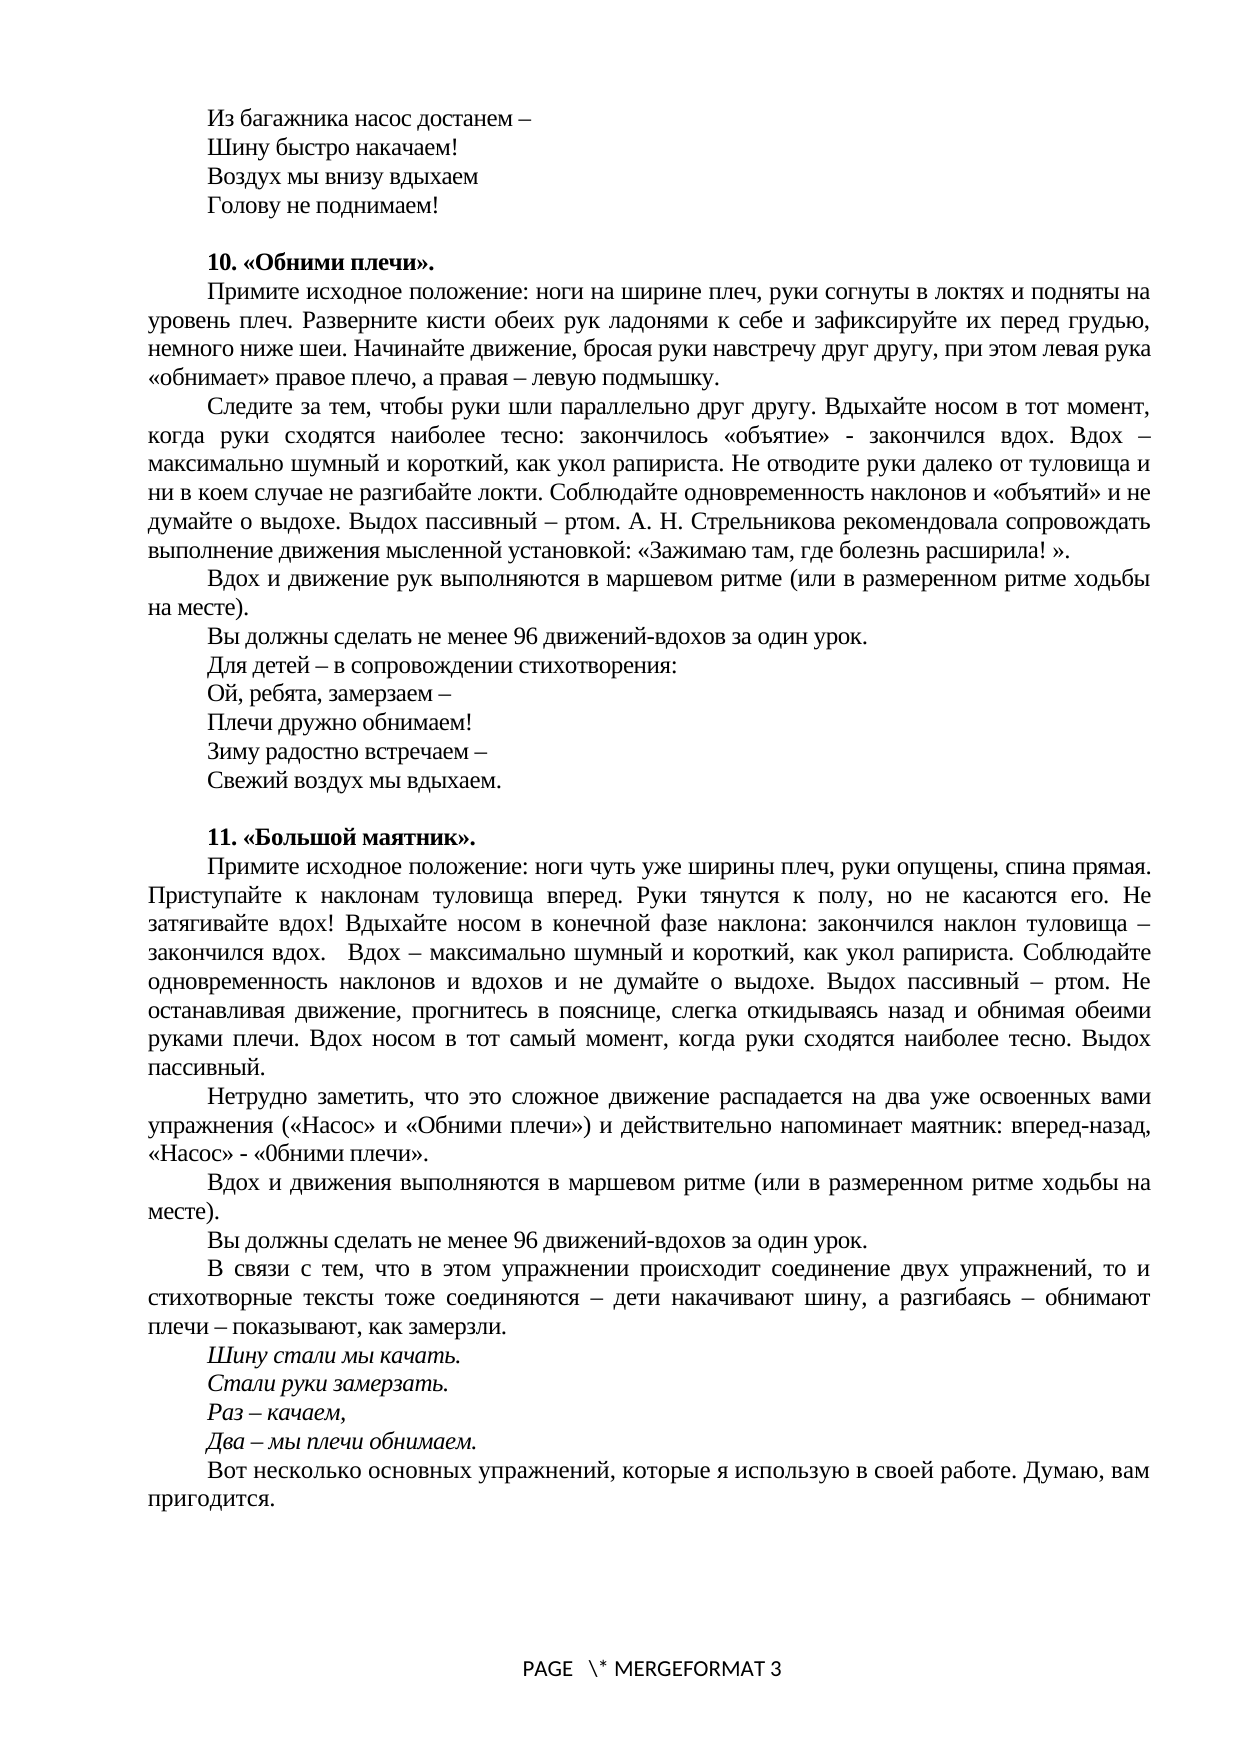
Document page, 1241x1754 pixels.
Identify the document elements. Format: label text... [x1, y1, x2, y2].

text Голову не поднимаем! [148, 190, 1152, 218]
text Раз – качаем, [148, 1397, 1152, 1426]
text Два – мы плечи обнимаем. [148, 1426, 1152, 1455]
text Плечи дружно обнимаем! [148, 707, 1152, 736]
text Для детей – в сопровождении стихотворения: [148, 650, 1152, 678]
text Вы должны сделать не менее 96 движений-вдохов за один урок. [148, 1225, 1152, 1253]
text Из багажника насос достанем – [148, 103, 1152, 132]
text Воздух мы внизу вдыхаем [148, 161, 1152, 190]
text Вдох и движения выполняются в маршевом ритме (или в размеренном ритме ходьбы на месте). [148, 1167, 1152, 1225]
text Вы должны сделать не менее 96 движений-вдохов за один урок. [148, 621, 1152, 650]
text Ой, ребята, замерзаем – [148, 678, 1152, 707]
text В связи с тем, что в этом упражнении происходит соединение двух упражнений, то и стихотворные тексты тоже соединяются – дети накачивают шину, а разгибаясь – обнимают плечи – показывают, как замерзли. [148, 1253, 1152, 1340]
text Вдох и движение рук выполняются в маршевом ритме (или в размеренном ритме ходьбы на месте). [148, 563, 1152, 621]
text Примите исходное положение: ноги чуть уже ширины плеч, руки опущены, спина прямая. Приступайте к наклонам туловища вперед. Руки тянутся к полу, но не касаются его. Не затягивайте вдох! Вдыхайте носом в конечной фазе наклона: закончился наклон туловища – закончился вдох. Вдох – максимально шумный и короткий, как укол рапириста. Соблюдайте одновременность наклонов и вдохов и не думайте о выдохе. Выдох пассивный – ртом. Не останавливая движение, прогнитесь в пояснице, слегка откидываясь назад и обнимая обеими руками плечи. Вдох носом в тот самый момент, когда руки сходятся наиболее тесно. Выдох пассивный. [148, 851, 1152, 1081]
text Примите исходное положение: ноги на ширине плеч, руки согнуты в локтях и подняты на уровень плеч. Разверните кисти обеих рук ладонями к себе и зафиксируйте их перед грудью, немного ниже шеи. Начинайте движение, бросая руки навстречу друг другу, при этом левая рука «обнимает» правое плечо, а правая – левую подмышку. [148, 276, 1152, 391]
text Свежий воздух мы вдыхаем. [148, 765, 1152, 793]
text Шину стали мы качать. [148, 1340, 1152, 1368]
text 10. «Обними плечи». [148, 247, 1152, 276]
text Вот несколько основных упражнений, которые я использую в своей работе. Думаю, вам пригодится. [148, 1455, 1152, 1512]
text Нетрудно заметить, что это сложное движение распадается на два уже освоенных вами упражнения («Насос» и «Обними плечи») и действительно напоминает маятник: вперед-назад, «Насос» - «0бними плечи». [148, 1081, 1152, 1167]
text 11. «Большой маятник». [148, 822, 1152, 851]
text Следите за тем, чтобы руки шли параллельно друг другу. Вдыхайте носом в тот момент, когда руки сходятся наиболее тесно: закончилось «объятие» - закончился вдох. Вдох – максимально шумный и короткий, как укол рапириста. Не отводите руки далеко от туловища и ни в коем случае не разгибайте локти. Соблюдайте одновременность наклонов и «объятий» и не думайте о выдохе. Выдох пассивный – ртом. А. Н. Стрельникова рекомендовала сопровождать выполнение движения мысленной установкой: «3ажимаю там, где болезнь расширила! ». [148, 391, 1152, 563]
text Стали руки замерзать. [148, 1368, 1152, 1397]
text Шину быстро накачаем! [148, 132, 1152, 161]
text Зиму радостно встречаем – [148, 736, 1152, 765]
